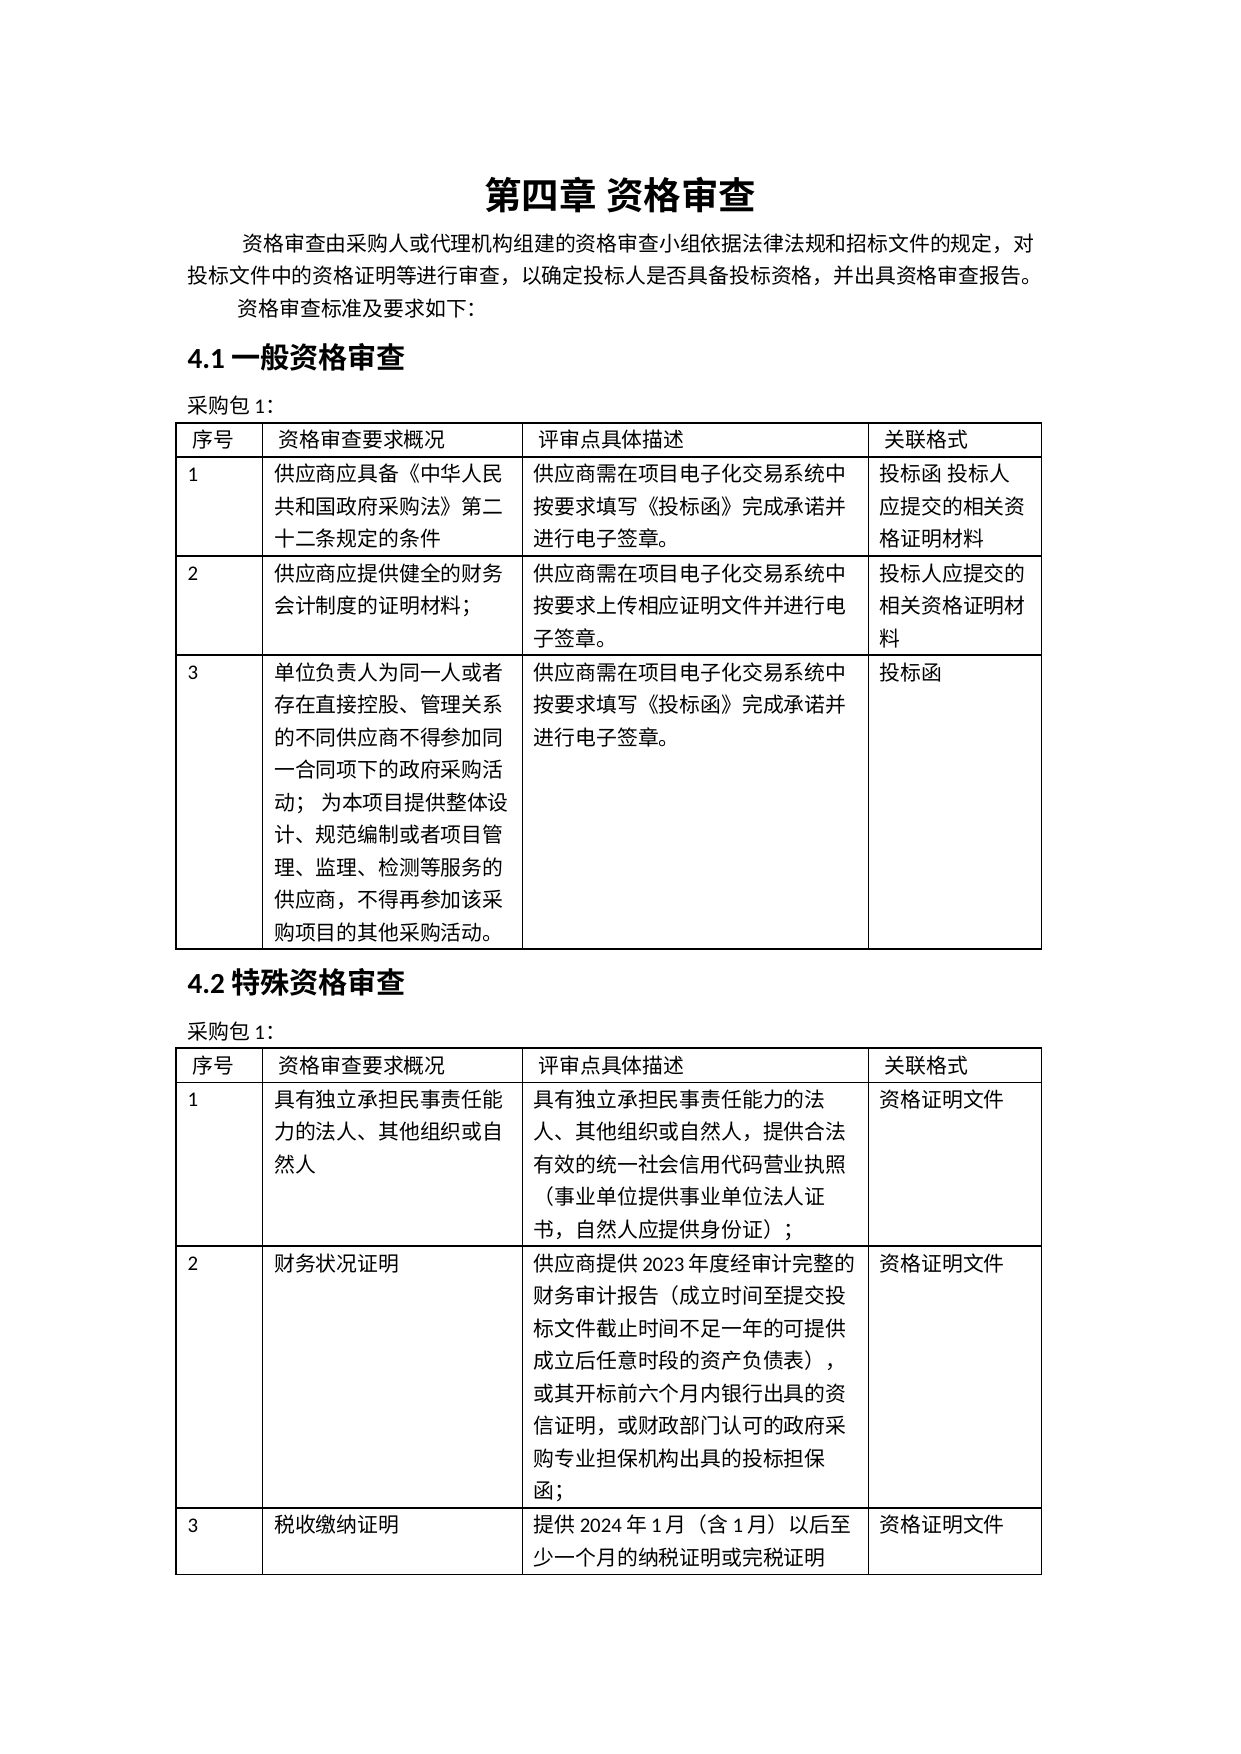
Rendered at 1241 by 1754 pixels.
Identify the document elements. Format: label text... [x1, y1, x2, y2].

table_cell 资格证明文件 [869, 1083, 1041, 1245]
table_cell 单位负责人为同一人或者存在直接控股、管理关系的不同供应商不得参加同一合同项下的政府采购活动； 为本项目提供整体设计、规范编制或者项目管理、监理、检测等服务的供应商，不得再参加该采购项目的其他采购活动。 [263, 656, 522, 948]
text 4.1一般资格审查 [187, 324, 1053, 389]
table_header 评审点具体描述 [523, 1049, 868, 1081]
table_header 关联格式 [869, 1049, 1041, 1081]
table_cell 投标函 [869, 656, 1041, 948]
table_header 关联格式 [869, 424, 1041, 456]
text 第四章 资格审查 [187, 162, 1053, 227]
table_cell 3 [177, 656, 262, 948]
table_cell 具有独立承担民事责任能力的法人、其他组织或自然人，提供合法有效的统一社会信用代码营业执照（事业单位提供事业单位法人证书，自然人应提供身份证）； [523, 1083, 868, 1245]
table_cell 供应商需在项目电子化交易系统中按要求上传相应证明文件并进行电子签章。 [523, 557, 868, 654]
table_header 序号 [177, 424, 262, 456]
text 4.2特殊资格审查 [187, 950, 1053, 1015]
table_cell 3 [177, 1509, 262, 1573]
text 资格审查标准及要求如下： [187, 292, 1053, 324]
table_cell 具有独立承担民事责任能力的法人、其他组织或自然人 [263, 1083, 522, 1245]
table_header 评审点具体描述 [523, 424, 868, 456]
table_cell 供应商需在项目电子化交易系统中按要求填写《投标函》完成承诺并进行电子签章。 [523, 656, 868, 948]
table_cell 2 [177, 557, 262, 654]
table_cell 税收缴纳证明 [263, 1509, 522, 1573]
table_cell 1 [177, 1083, 262, 1245]
table_header 资格审查要求概况 [263, 424, 522, 456]
table_cell 投标函 投标人应提交的相关资格证明材料 [869, 458, 1041, 555]
table_cell 供应商应提供健全的财务会计制度的证明材料； [263, 557, 522, 654]
table_cell 供应商提供2023年度经审计完整的财务审计报告（成立时间至提交投标文件截止时间不足一年的可提供成立后任意时段的资产负债表），或其开标前六个月内银行出具的资信证明，或财政部门认可的政府采购专业担保机构出具的投标担保函； [523, 1247, 868, 1507]
table_header 资格审查要求概况 [263, 1049, 522, 1081]
text 资格审查由采购人或代理机构组建的资格审查小组依据法律法规和招标文件的规定，对投标文件中的资格证明等进行审查，以确定投标人是否具备投标资格，并出具资格审查报告。 [187, 227, 1053, 292]
table_cell 供应商应具备《中华人民共和国政府采购法》第二十二条规定的条件 [263, 458, 522, 555]
table_cell 供应商需在项目电子化交易系统中按要求填写《投标函》完成承诺并进行电子签章。 [523, 458, 868, 555]
text 采购包1： [187, 389, 1053, 422]
table_header 序号 [177, 1049, 262, 1081]
table_cell 2 [177, 1247, 262, 1507]
table_cell 资格证明文件 [869, 1247, 1041, 1507]
table_cell 投标人应提交的相关资格证明材料 [869, 557, 1041, 654]
table_cell 1 [177, 458, 262, 555]
table_cell 资格证明文件 [869, 1509, 1041, 1573]
table_cell 财务状况证明 [263, 1247, 522, 1507]
text 采购包1： [187, 1015, 1053, 1047]
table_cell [523, 1509, 868, 1573]
